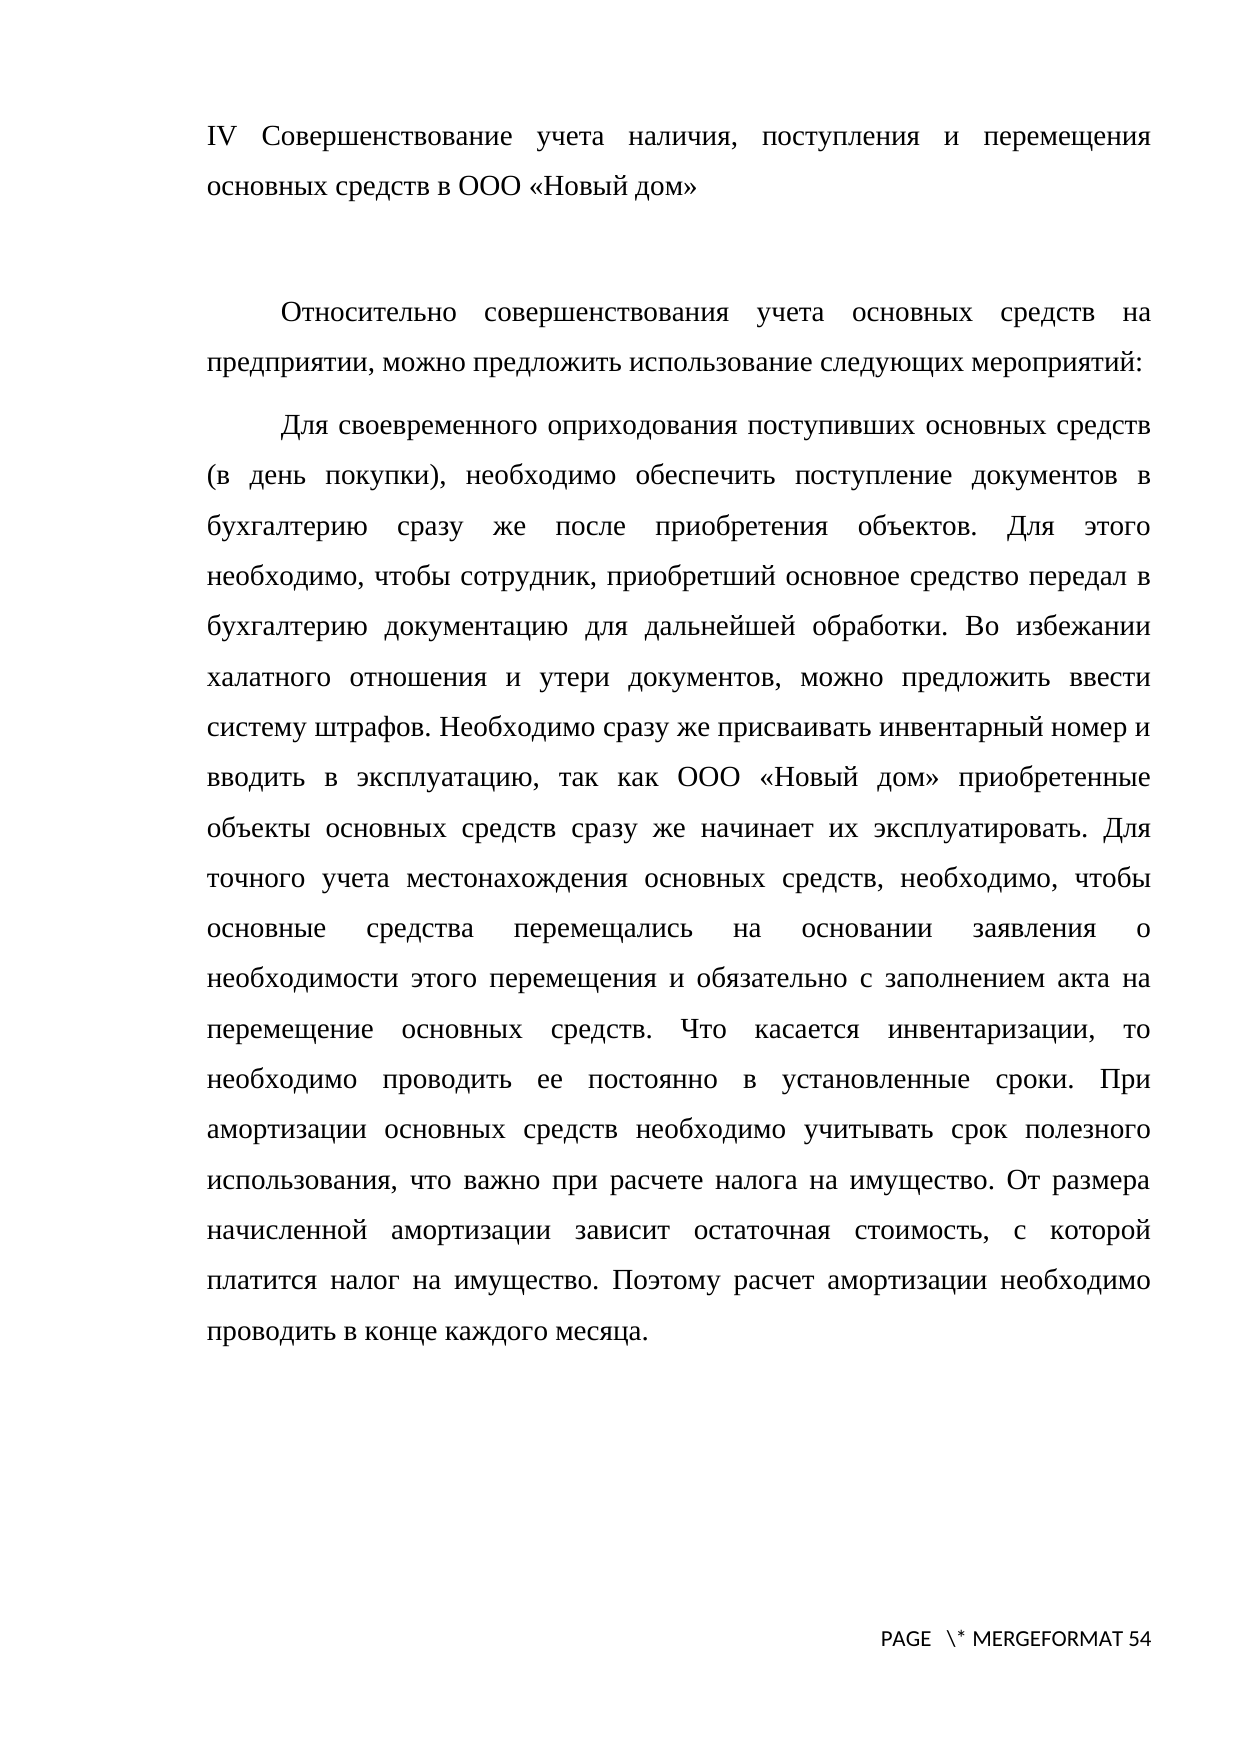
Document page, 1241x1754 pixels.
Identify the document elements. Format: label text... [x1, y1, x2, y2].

text IV Совершенствование учета наличия, поступления и перемещения основных средств в ООО «Новый дом» [207, 118, 1152, 202]
text Для своевременного оприходования поступивших основных средств (в день покупки), необходимо обеспечить поступление документов в бухгалтерию сразу же после приобретения объектов. Для этого необходимо, чтобы сотрудник, приобретший основное средство передал в бухгалтерию документацию для дальнейшей обработки. Во избежании халатного отношения и утери документов, можно предложить ввести систему штрафов. Необходимо сразу же присваивать инвентарный номер и вводить в эксплуатацию, так как ООО «Новый дом» приобретенные объекты основных средств сразу же начинает их эксплуатировать. Для точного учета местонахождения основных средств, необходимо, чтобы основные средства перемещались на основании заявления о необходимости этого перемещения и обязательно с заполнением акта на перемещение основных средств. Что касается инвентаризации, то необходимо проводить ее постоянно в установленные сроки. При амортизации основных средств необходимо учитывать срок полезного использования, что важно при расчете налога на имущество. От размера начисленной амортизации зависит остаточная стоимость, с которой платится налог на имущество. Поэтому расчет амортизации необходимо проводить в конце каждого месяца. [207, 407, 1152, 1346]
text Относительно совершенствования учета основных средств на предприятии, можно предложить использование следующих мероприятий: [207, 294, 1152, 378]
